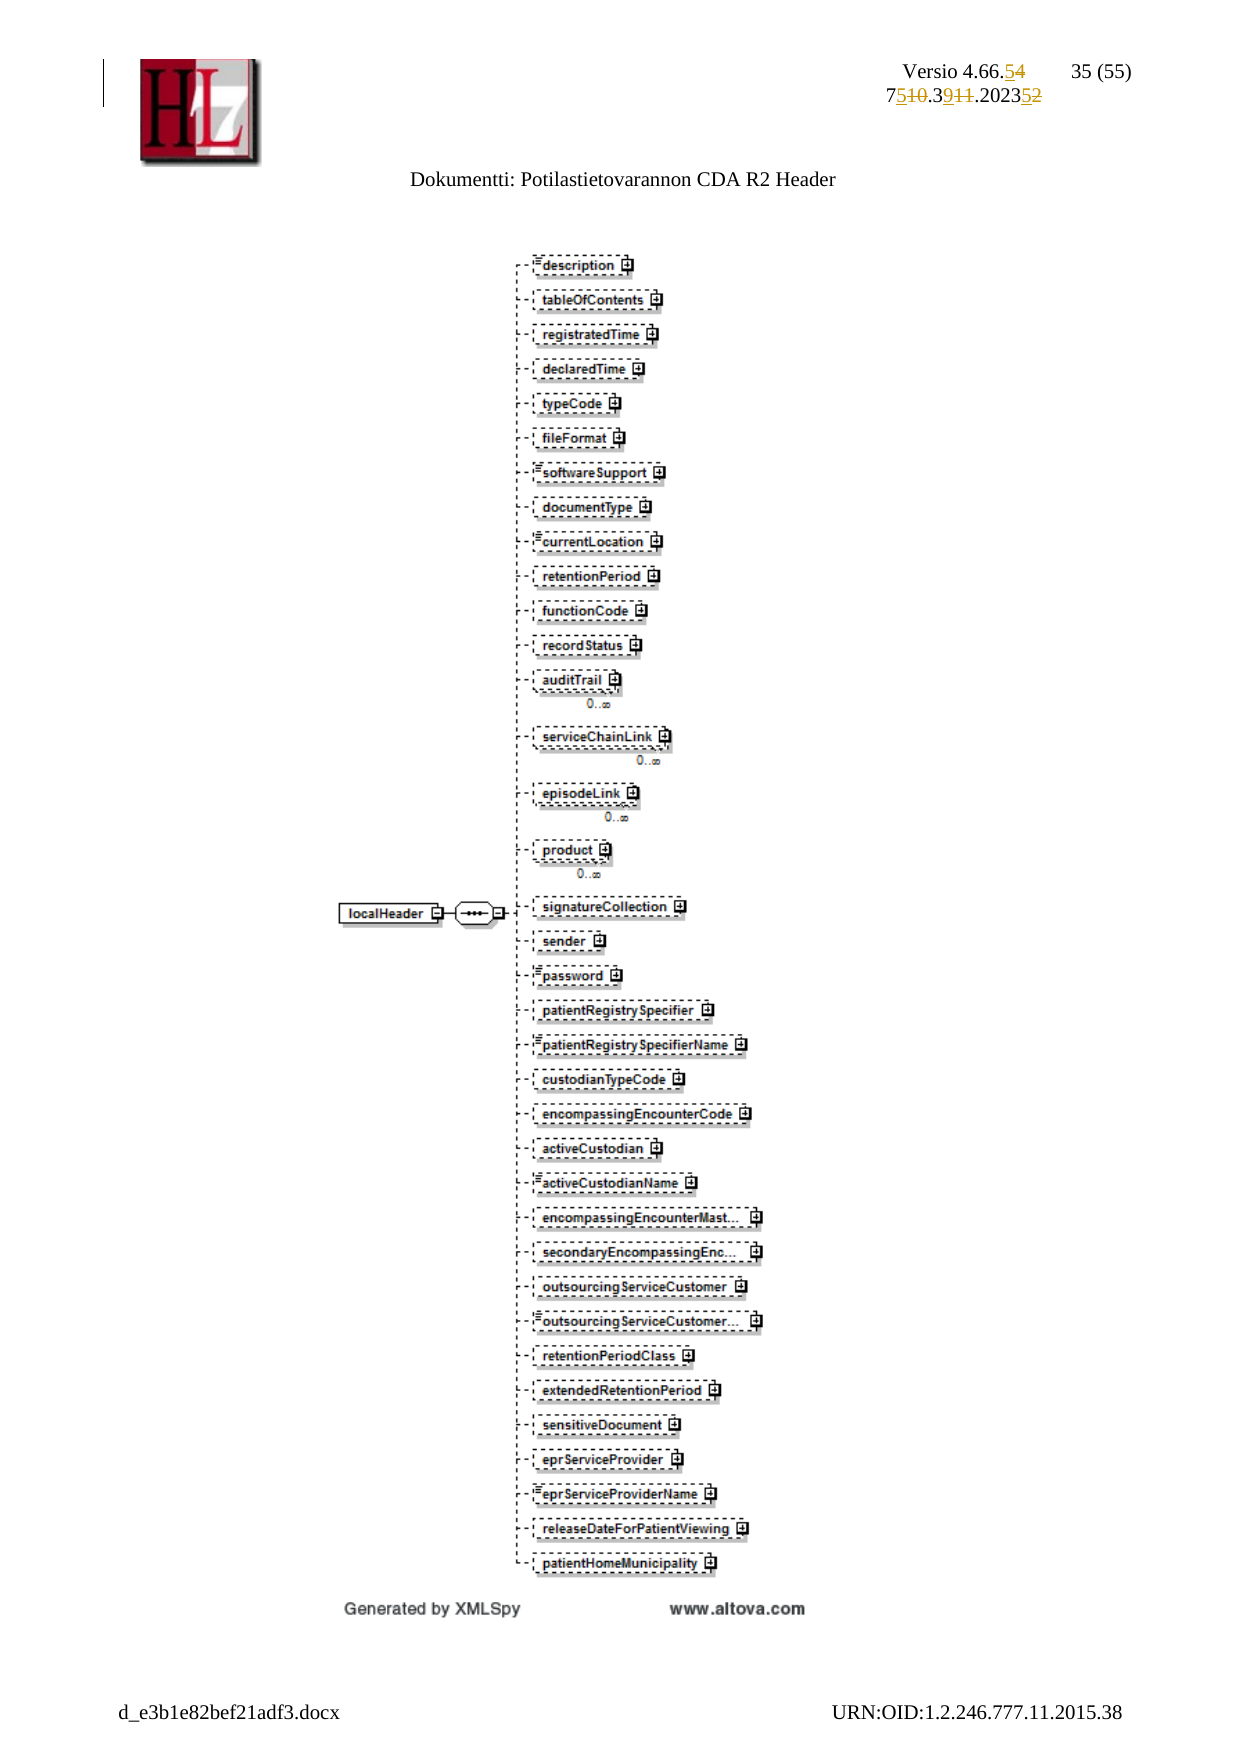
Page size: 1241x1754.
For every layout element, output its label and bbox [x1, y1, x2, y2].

picture [140, 59, 263, 167]
picture [325, 248, 817, 1619]
